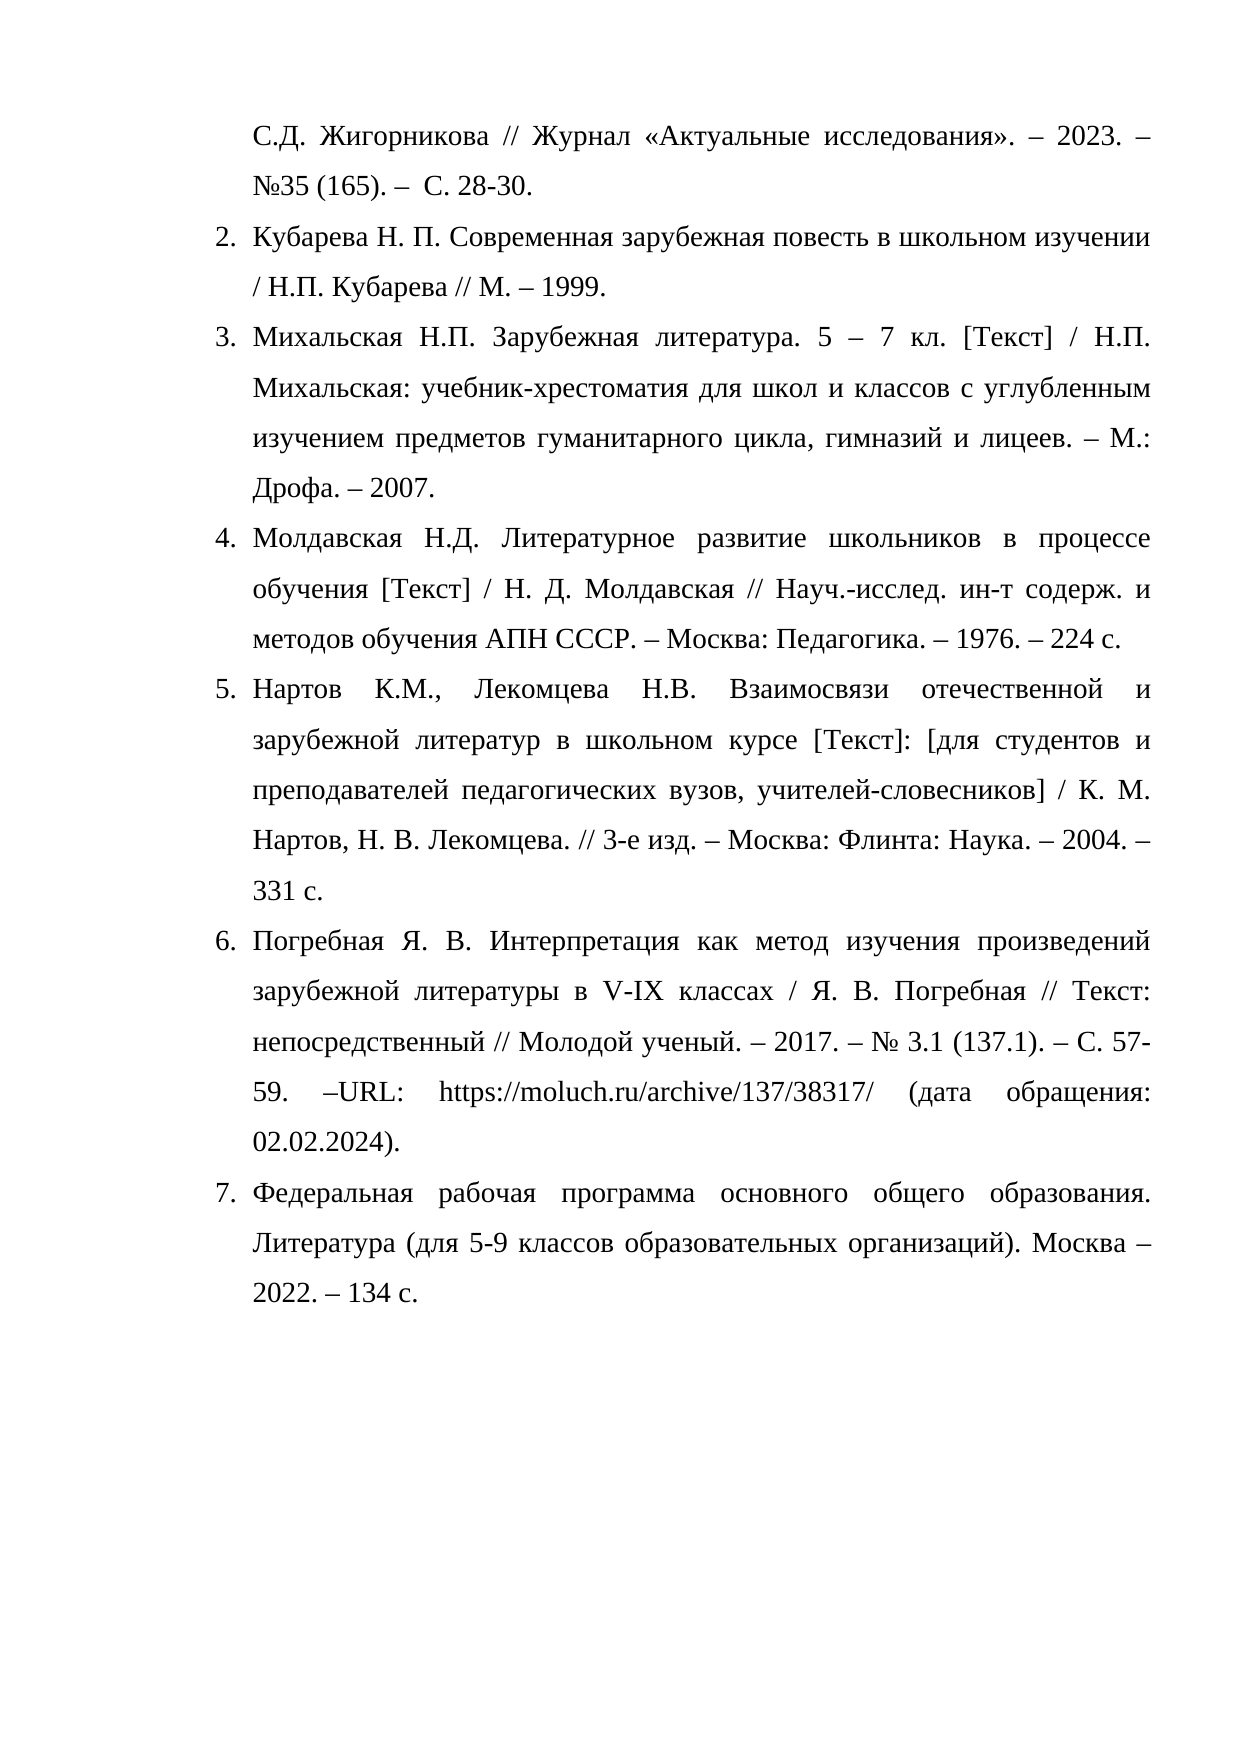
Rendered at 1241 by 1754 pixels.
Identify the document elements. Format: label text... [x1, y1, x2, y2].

list Михальская Н.П. Зарубежная литература. 5 – 7 кл. [Текст] / Н.П. Михальская: учебник-хрестоматия для школ и классов с углубленным изучением предметов гуманитарного цикла, гимназий и лицеев. – М.: Дрофа. – 2007. [215, 319, 1152, 504]
list Погребная Я. В. Интерпретация как метод изучения произведений зарубежной литературы в V-IX классах / Я. В. Погребная // Текст: непосредственный // Молодой ученый. – 2017. – № 3.1 (137.1). – С. 57-59. –URL: https://moluch.ru/archive/137/38317/ (дата обращения: 02.02.2024). [215, 923, 1152, 1158]
list Нартов К.М., Лекомцева Н.В. Взаимосвязи отечественной и зарубежной литератур в школьном курсе [Текст]: [для студентов и преподавателей педагогических вузов, учителей-словесников] / К. М. Нартов, Н. В. Лекомцева. // 3-е изд. – Москва: Флинта: Наука. – 2004. – 331 с. [215, 672, 1152, 906]
list Кубарева Н. П. Современная зарубежная повесть в школьном изучении / Н.П. Кубарева // М. – 1999. [215, 219, 1152, 303]
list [215, 118, 1152, 202]
list Молдавская Н.Д. Литературное развитие школьников в процессе обучения [Текст] / Н. Д. Молдавская // Науч.-исслед. ин-т содерж. и методов обучения АПН СССР. – Москва: Педагогика. – 1976. – 224 с. [215, 521, 1152, 655]
list Федеральная рабочая программа основного общего образования. Литература (для 5-9 классов образовательных организаций). Москва – 2022. – 134 с. [215, 1175, 1152, 1309]
